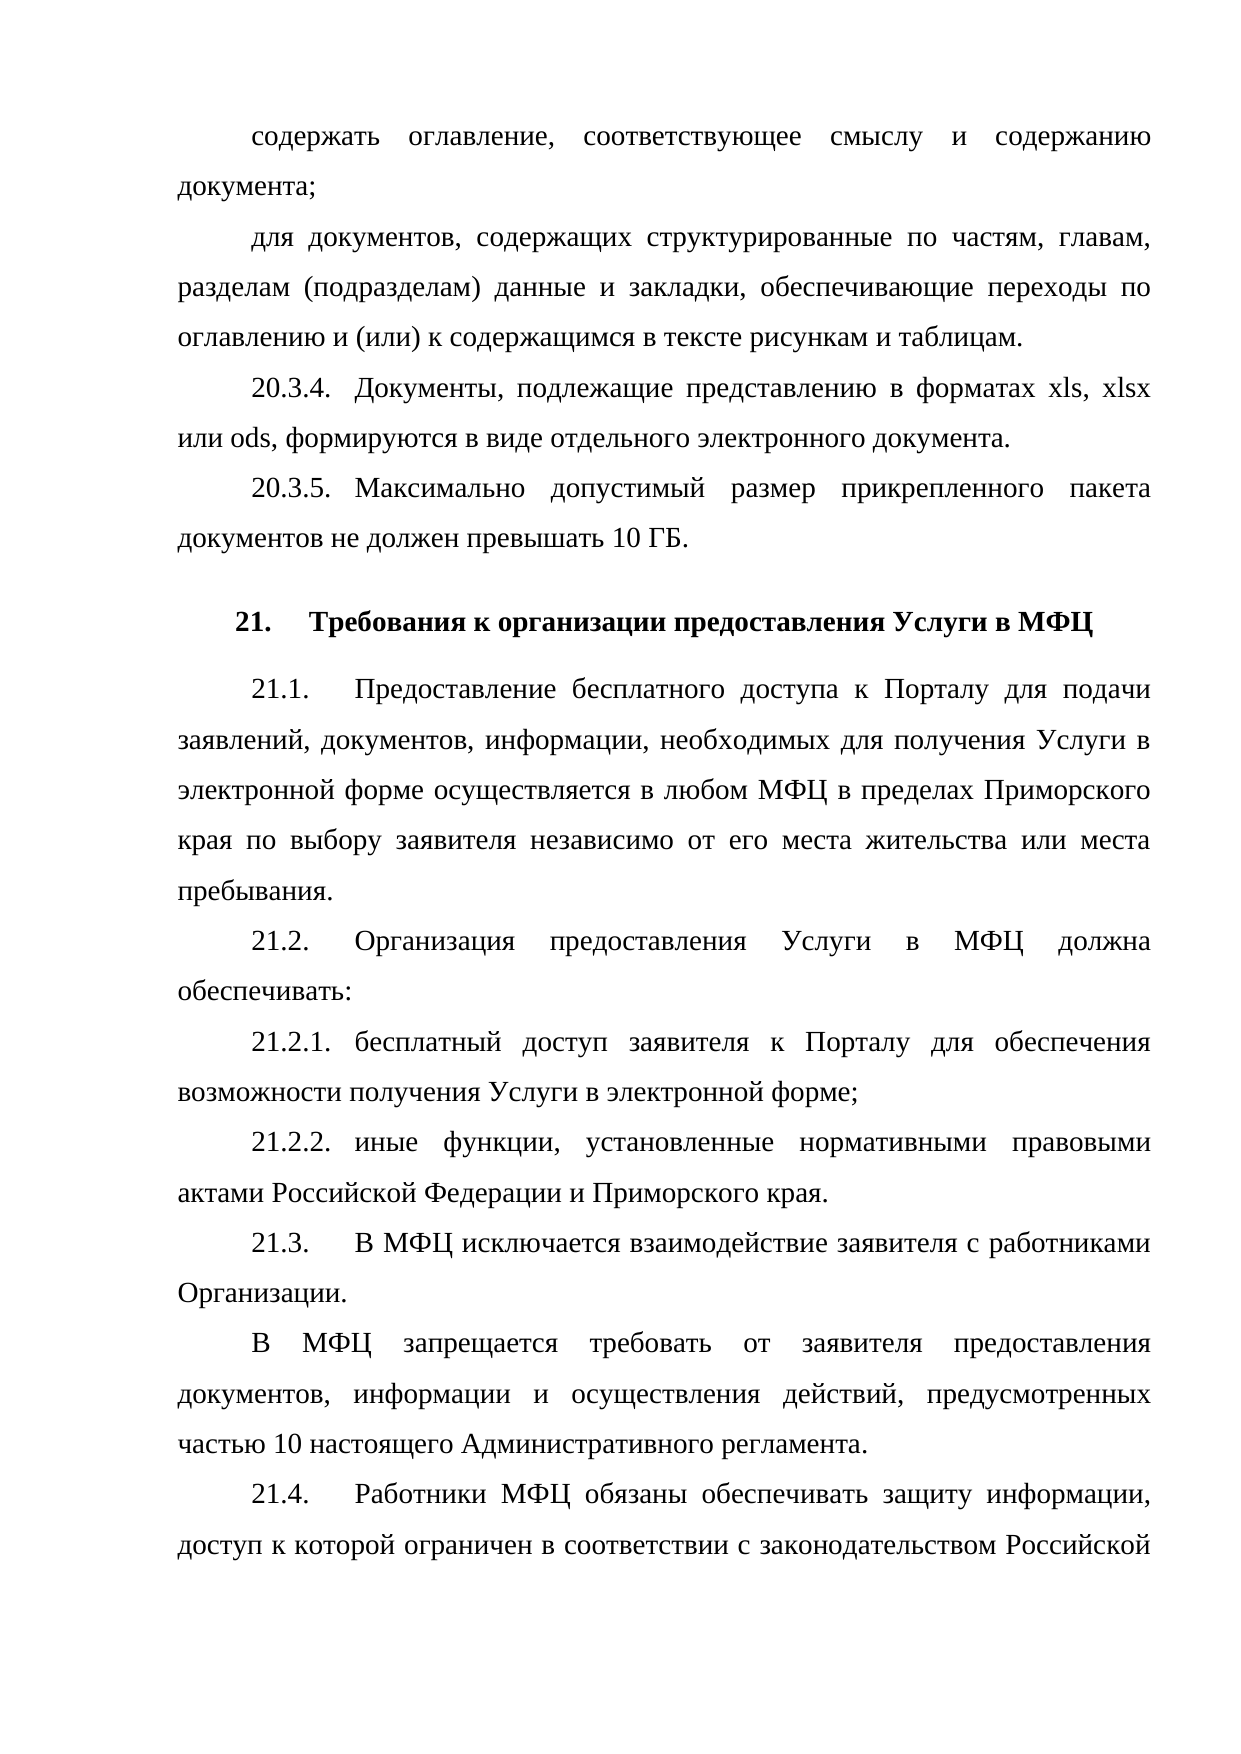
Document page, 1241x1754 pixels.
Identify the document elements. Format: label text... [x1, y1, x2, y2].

text 21.2.1. бесплатный доступ заявителя к Порталу для обеспечения возможности получения Услуги в электронной форме; [177, 1024, 1152, 1108]
text 21.3. В МФЦ исключается взаимодействие заявителя с работниками Организации. [177, 1225, 1152, 1309]
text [177, 1477, 1152, 1560]
text содержать оглавление, соответствующее смыслу и содержанию документа; [177, 118, 1152, 202]
text 21.2.2. иные функции, установленные нормативными правовыми актами Российской Федерации и Приморского края. [177, 1124, 1152, 1208]
text 21.2. Организация предоставления Услуги в МФЦ должна обеспечивать: [177, 923, 1152, 1007]
text 20.3.4. Документы, подлежащие представлению в форматах xls, xlsx или ods, формируются в виде отдельного электронного документа. [177, 370, 1152, 453]
text 21.1. Предоставление бесплатного доступа к Порталу для подачи заявлений, документов, информации, необходимых для получения Услуги в электронной форме осуществляется в любом МФЦ в пределах Приморского края по выбору заявителя независимо от его места жительства или места пребывания. [177, 672, 1152, 906]
text В МФЦ запрещается требовать от заявителя предоставления документов, информации и осуществления действий, предусмотренных частью 10 настоящего Административного регламента. [177, 1326, 1152, 1460]
text 20.3.5. Максимально допустимый размер прикрепленного пакета документов не должен превышать 10 ГБ. [177, 470, 1152, 554]
text 21. Требования к организации предоставления Услуги в МФЦ [177, 604, 1152, 638]
text для документов, содержащих структурированные по частям, главам, разделам (подразделам) данные и закладки, обеспечивающие переходы по оглавлению и (или) к содержащимся в тексте рисункам и таблицам. [177, 219, 1152, 353]
